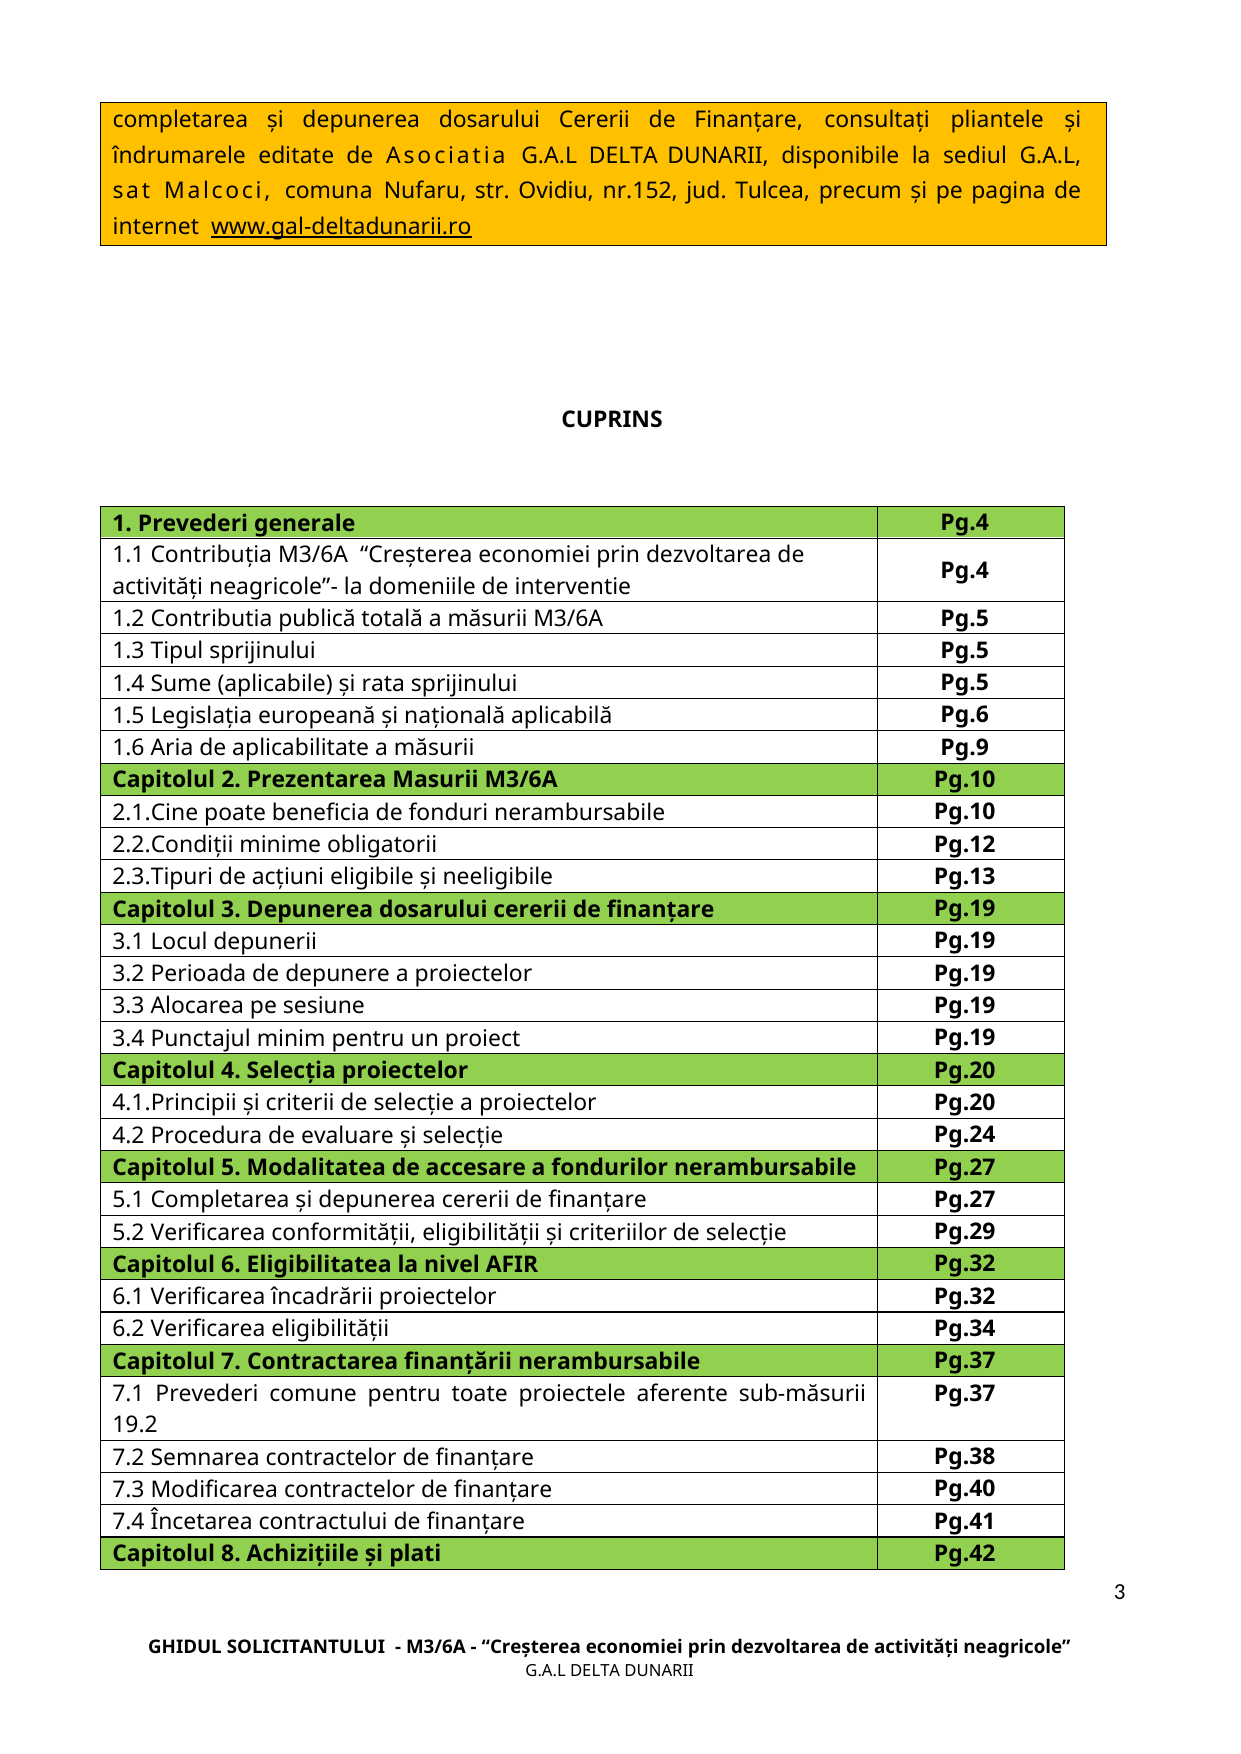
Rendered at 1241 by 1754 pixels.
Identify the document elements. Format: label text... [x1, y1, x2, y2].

table_cell 1.5 Legislația europeană și națională aplicabilă [101, 699, 877, 730]
table_cell Pg.19 [878, 925, 1064, 956]
table_cell 7.2 Semnarea contractelor de finanțare [101, 1441, 877, 1472]
table_cell Pg.10 [878, 796, 1064, 827]
table_cell 6.1 Verificarea încadrării proiectelor [101, 1280, 877, 1311]
text CUPRINS [112, 403, 1111, 433]
table_cell 4.2 Procedura de evaluare și selecție [101, 1119, 877, 1150]
table_cell 2.3.Tipuri de acțiuni eligibile și neeligibile [101, 860, 877, 892]
table_cell Pg.40 [878, 1473, 1064, 1504]
table_cell Capitolul 6. Eligibilitatea la nivel AFIR [101, 1248, 877, 1279]
table_cell 3.2 Perioada de depunere a proiectelor [101, 957, 877, 988]
table_cell Pg.12 [878, 828, 1064, 859]
table_cell 5.1 Completarea și depunerea cererii de finanțare [101, 1183, 877, 1214]
table_cell Pg.34 [878, 1313, 1064, 1344]
table_cell Pg.27 [878, 1151, 1064, 1182]
table_cell 2.1.Cine poate beneficia de fonduri nerambursabile [101, 796, 877, 827]
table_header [101, 103, 1106, 245]
table_cell Capitolul 2. Prezentarea Masurii M3/6A [101, 764, 877, 795]
table_cell 1.1 Contribuţia M3/6A “Creșterea economiei prin dezvoltarea de activități neagricole”- la domeniile de interventie [101, 539, 877, 601]
table_cell 1.3 Tipul sprijinului [101, 634, 877, 666]
table_cell Capitolul 5. Modalitatea de accesare a fondurilor nerambursabile [101, 1151, 877, 1182]
table_cell 5.2 Verificarea conformității, eligibilității și criteriilor de selecție [101, 1216, 877, 1247]
table_cell Pg.20 [878, 1054, 1064, 1085]
table_cell Pg.19 [878, 957, 1064, 988]
table_cell Pg.10 [878, 764, 1064, 795]
table_cell 2.2.Condiţii minime obligatorii [101, 828, 877, 859]
table_cell Pg.32 [878, 1248, 1064, 1279]
table_cell Pg.24 [878, 1119, 1064, 1150]
table_header 1. Prevederi generale [101, 507, 877, 537]
table_cell 1.2 Contributia publică totală a măsurii M3/6A [101, 602, 877, 633]
table_cell 7.1 Prevederi comune pentru toate proiectele aferente sub-măsurii 19.2 [101, 1377, 877, 1439]
table_cell Pg.29 [878, 1216, 1064, 1247]
table_cell Capitolul 8. Achizițiile și plati [101, 1538, 877, 1569]
table_cell Pg.41 [878, 1505, 1064, 1536]
table_cell 3.4 Punctajul minim pentru un proiect [101, 1022, 877, 1053]
table_cell Pg.5 [878, 667, 1064, 698]
table_cell 7.3 Modificarea contractelor de finanțare [101, 1473, 877, 1504]
table_cell Capitolul 3. Depunerea dosarului cererii de finanțare [101, 893, 877, 924]
table_cell 4.1.Principii și criterii de selecție a proiectelor [101, 1086, 877, 1118]
table_cell Capitolul 4. Selecția proiectelor [101, 1054, 877, 1085]
table_cell Capitolul 7. Contractarea finanțării nerambursabile [101, 1345, 877, 1376]
table_cell Pg.13 [878, 860, 1064, 892]
table_cell Pg.27 [878, 1183, 1064, 1214]
table_cell Pg.19 [878, 990, 1064, 1021]
table_cell Pg.5 [878, 602, 1064, 633]
table_cell 7.4 Încetarea contractului de finanțare [101, 1505, 877, 1536]
table_cell 1.6 Aria de aplicabilitate a măsurii [101, 731, 877, 762]
table_cell Pg.32 [878, 1280, 1064, 1311]
table_cell 3.3 Alocarea pe sesiune [101, 990, 877, 1021]
table_cell Pg.19 [878, 893, 1064, 924]
table_cell Pg.5 [878, 634, 1064, 666]
table_cell Pg.6 [878, 699, 1064, 730]
table_cell Pg.20 [878, 1086, 1064, 1118]
table_cell Pg.19 [878, 1022, 1064, 1053]
table_cell 3.1 Locul depunerii [101, 925, 877, 956]
table_cell Pg.38 [878, 1441, 1064, 1472]
table_cell 1.4 Sume (aplicabile) și rata sprijinului [101, 667, 877, 698]
table_header Pg.4 [878, 507, 1064, 537]
table_cell Pg.9 [878, 731, 1064, 762]
table_cell Pg.37 [878, 1377, 1064, 1439]
table_cell Pg.4 [878, 539, 1064, 601]
table_cell Pg.42 [878, 1538, 1064, 1569]
table_cell 6.2 Verificarea eligibilității [101, 1313, 877, 1344]
table_cell Pg.37 [878, 1345, 1064, 1376]
